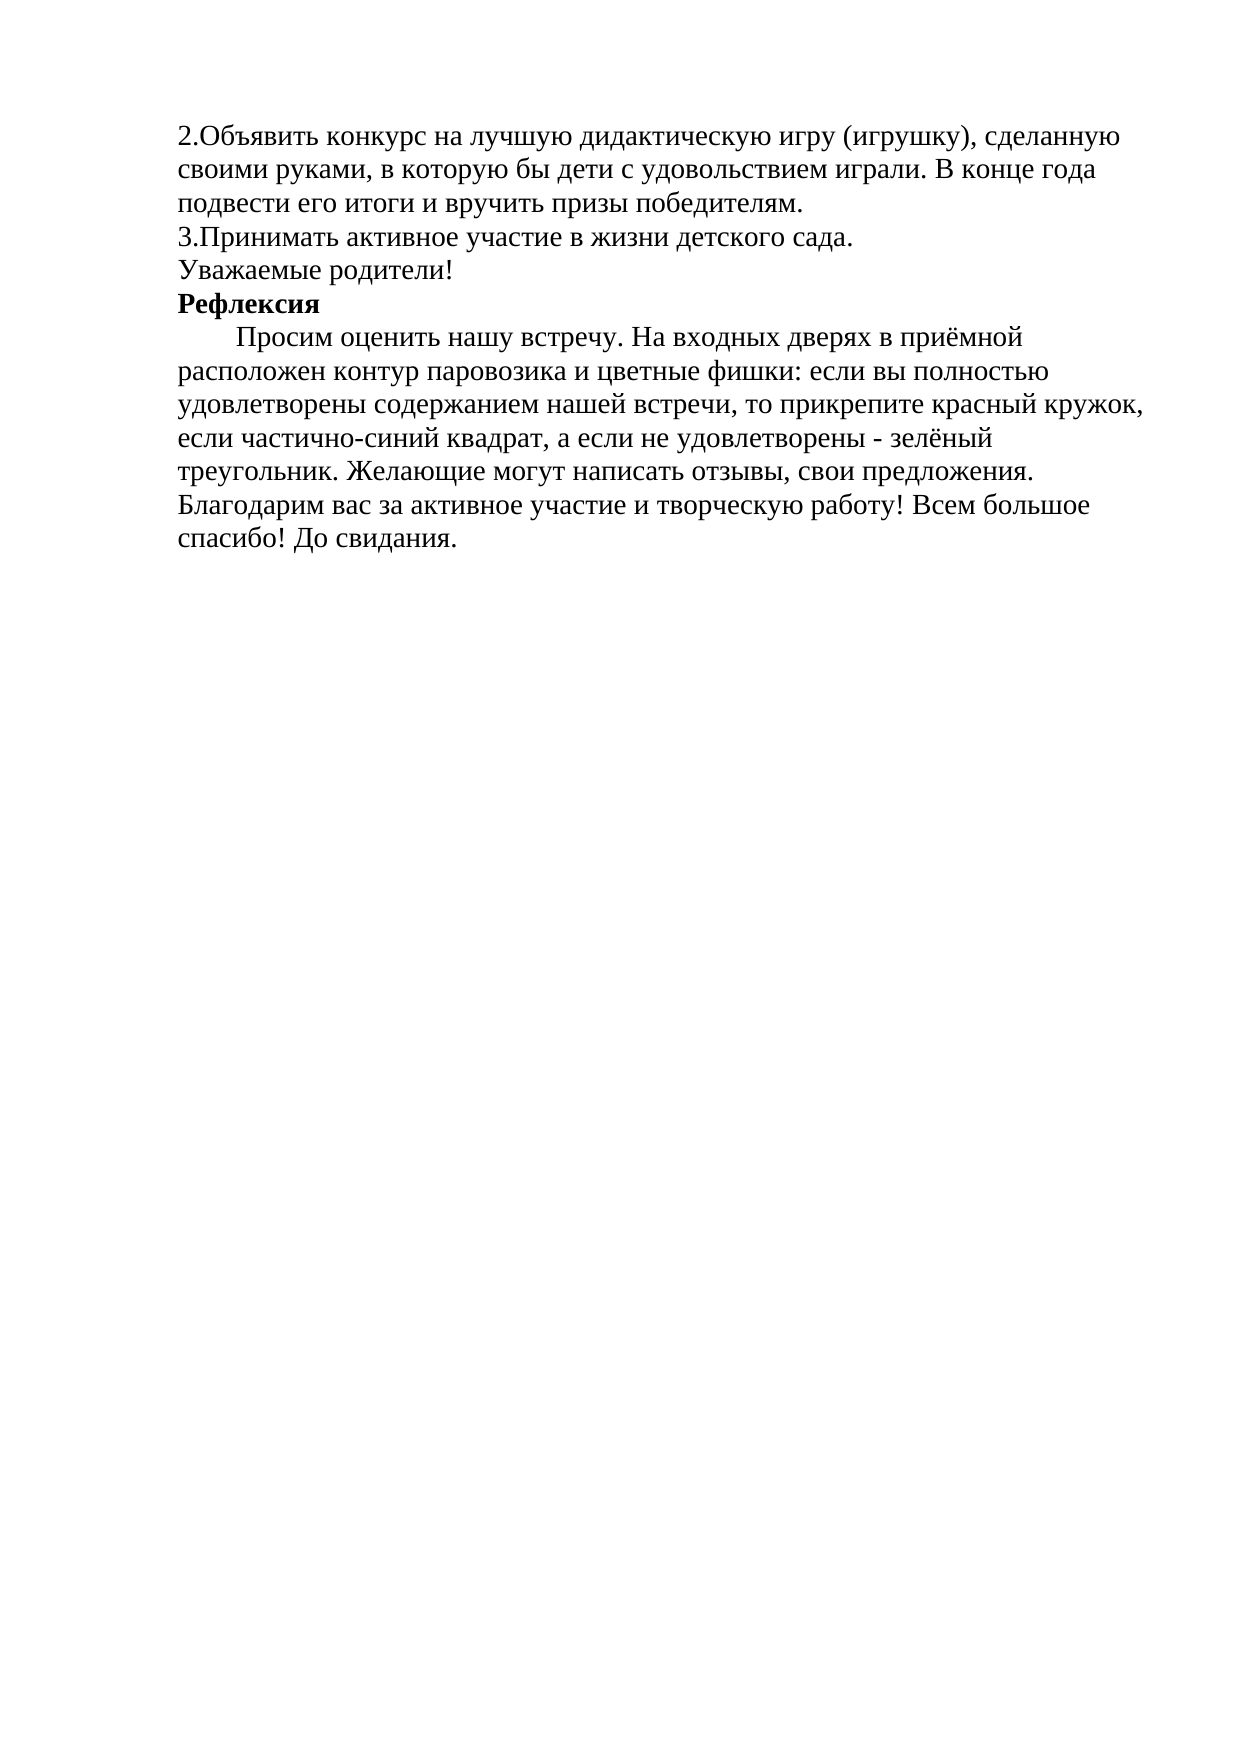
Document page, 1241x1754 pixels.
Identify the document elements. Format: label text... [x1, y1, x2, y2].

text 3.Принимать активное участие в жизни детского сада. [177, 219, 1152, 252]
text 2.Объявить конкурс на лучшую дидактическую игру (игрушку), сделанную своими руками, в которую бы дети с удовольствием играли. В конце года подвести его итоги и вручить призы победителям. [177, 118, 1152, 219]
text Просим оценить нашу встречу. На входных дверях в приёмной расположен контур паровозика и цветные фишки: если вы полностью удовлетворены содержанием нашей встречи, то прикрепите красный кружок, если частично-синий квадрат, а если не удовлетворены - зелёный треугольник. Желающие могут написать отзывы, свои предложения. [177, 319, 1152, 487]
text Рефлексия [177, 286, 1152, 319]
text Благодарим вас за активное участие и творческую работу! Всем большое спасибо! До свидания. [177, 487, 1152, 554]
text Уважаемые родители! [177, 252, 1152, 286]
